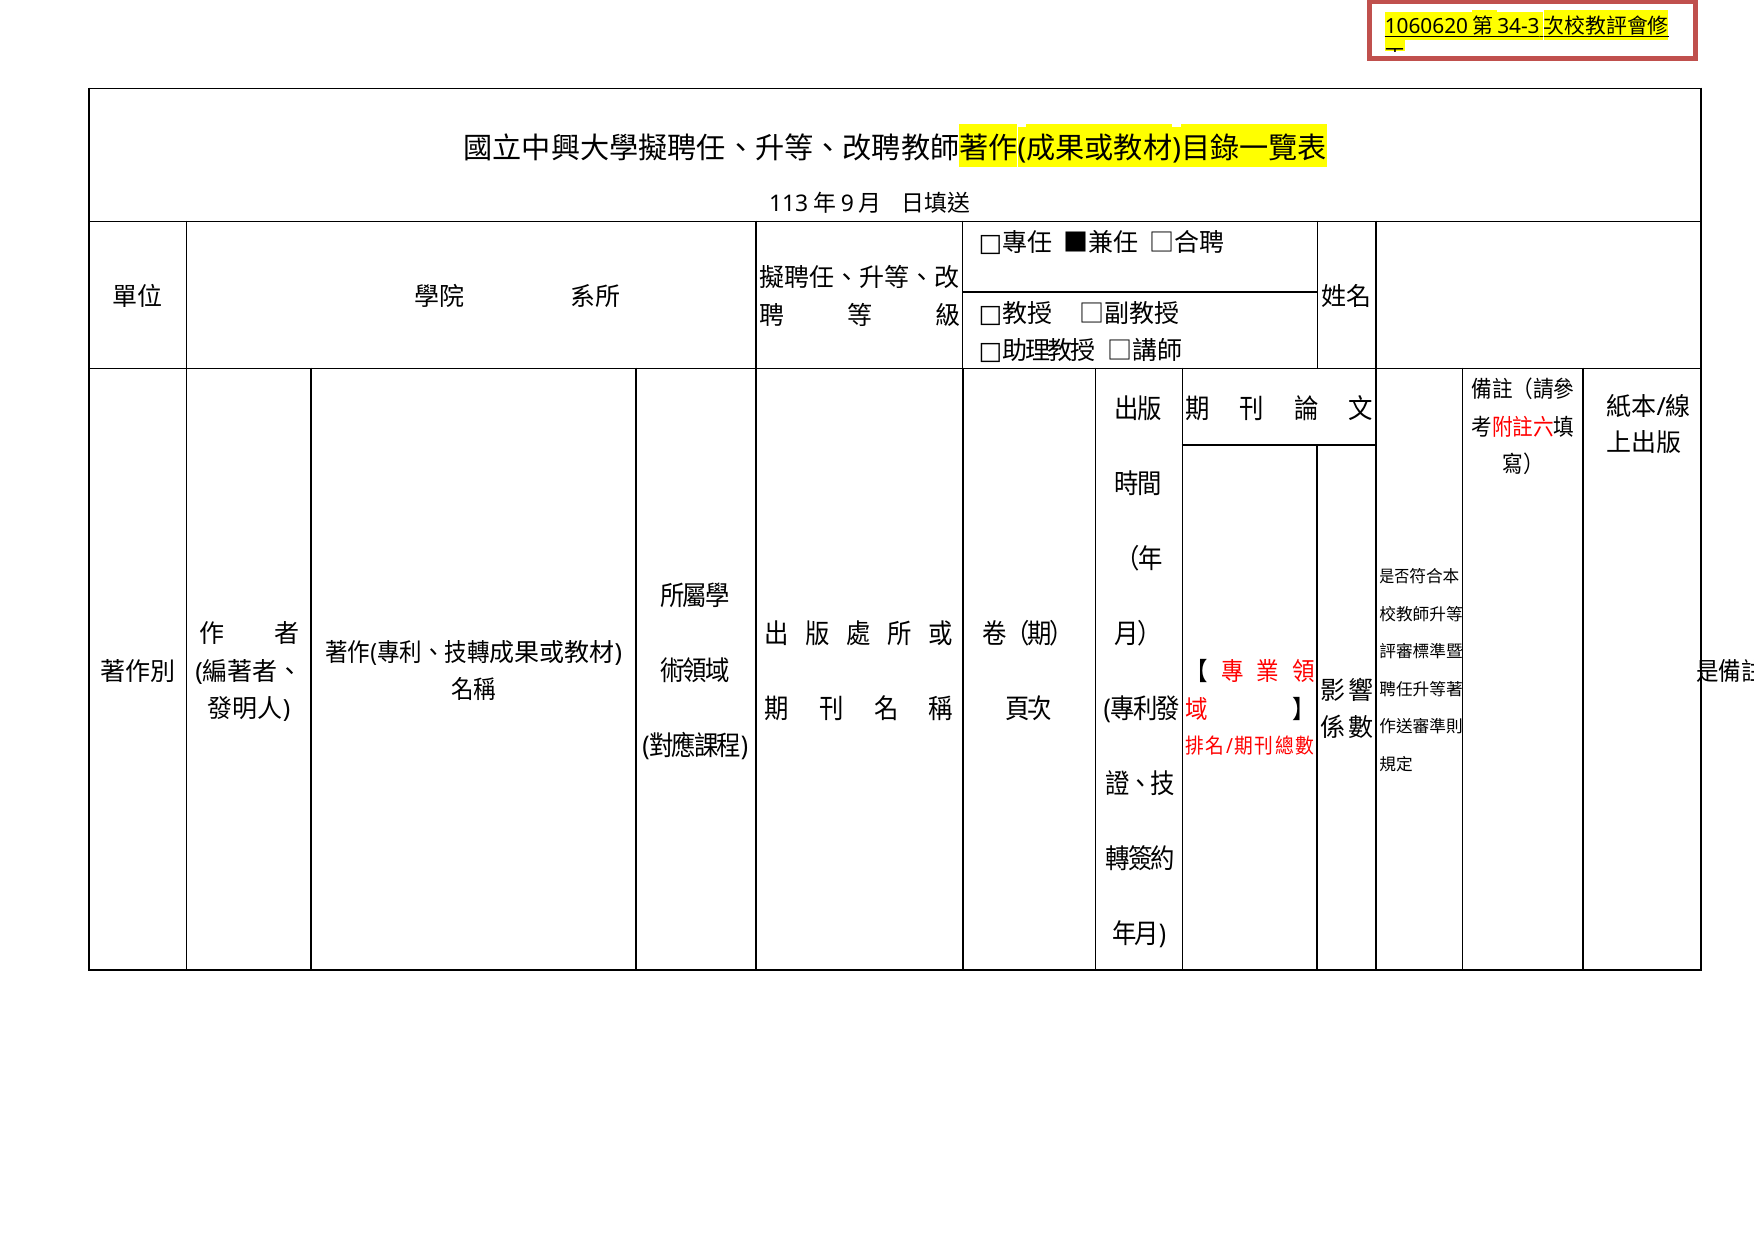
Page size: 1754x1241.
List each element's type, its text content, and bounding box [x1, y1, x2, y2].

table_cell 【專業領域】 排名/期刊總數 [1183, 446, 1316, 969]
table_cell 姓名 [1318, 222, 1375, 367]
table_cell 所屬學 術領域 (對應課程) [637, 369, 755, 969]
table_cell □教授 □副教授 □助理教授 □講師 [963, 293, 1317, 367]
table_cell 出版處所或 期刊名稱 [757, 369, 962, 969]
table_cell 單位 [90, 222, 186, 367]
table_cell 是備註 [1584, 369, 1700, 969]
table_cell 作 者 (編著者、發明人) [187, 369, 310, 969]
table_cell 著作(專利、技轉成果或教材)名稱 [312, 369, 635, 969]
table_cell 著作別 [90, 369, 186, 969]
table_cell 備註（請參考附註六填寫） [1463, 369, 1582, 969]
table_cell 是否符合本校教師升等評審標準暨聘任升等著作送審準則規定 [1377, 369, 1462, 969]
table_cell [1377, 222, 1700, 367]
table_cell 出版 時間 （年月） (專利發證、技轉簽約年月) [1096, 369, 1182, 969]
table_header 國立中興大學擬聘任、升等、改聘教師著作(成果或教材)目錄一覽表 113年9月 日填送 [90, 89, 1700, 221]
table_cell □專任 ■兼任 □合聘 [963, 222, 1317, 291]
table_cell 擬聘任、升等、改 聘等級 [757, 222, 962, 367]
table_cell 學院 系所 [187, 222, 755, 367]
table_cell 卷（期） 頁次 [964, 369, 1095, 969]
table_cell 期刊論文 [1183, 369, 1375, 444]
table_cell 影響係數 [1318, 446, 1375, 969]
